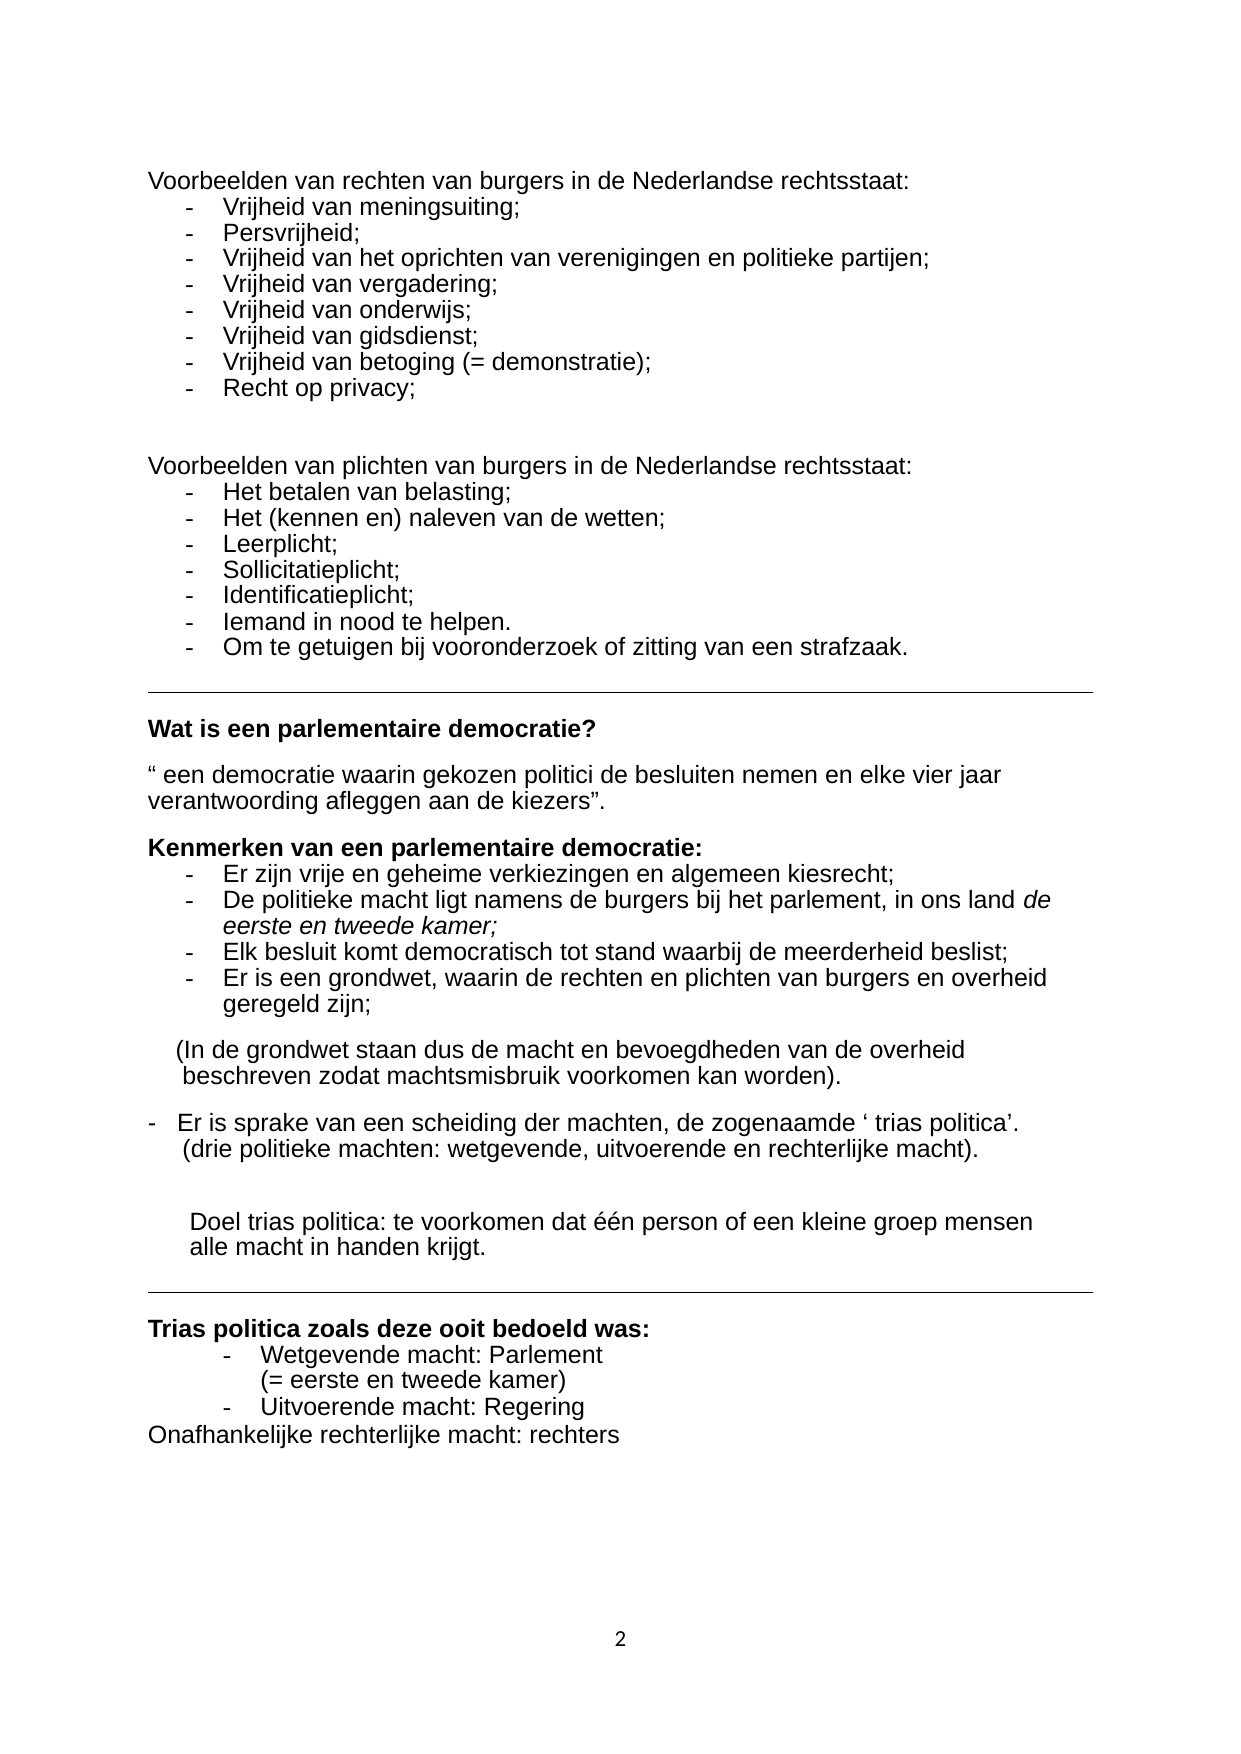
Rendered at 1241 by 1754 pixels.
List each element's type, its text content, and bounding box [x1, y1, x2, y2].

list De politieke macht ligt namens de burgers bij het parlement, in ons land de eerste en tweede kamer; [185, 888, 1093, 939]
list Vrijheid van vergadering; [185, 272, 1093, 298]
text Kenmerken van een parlementaire democratie: [148, 836, 1093, 862]
list Er zijn vrije en geheime verkiezingen en algemeen kiesrecht; [185, 862, 1093, 888]
text Wat is een parlementaire democratie? [148, 717, 1093, 742]
text Trias politica zoals deze ooit bedoeld was: [148, 1317, 1093, 1342]
list Vrijheid van het oprichten van verenigingen en politieke partijen; [185, 246, 1093, 272]
list Het (kennen en) naleven van de wetten; [185, 505, 1093, 531]
list Vrijheid van gidsdienst; [185, 324, 1093, 350]
list Identificatieplicht; [185, 583, 1093, 609]
text Voorbeelden van rechten van burgers in de Nederlandse rechtsstaat: [148, 168, 1093, 194]
text (In de grondwet staan dus de macht en bevoegdheden van de overheid beschreven zodat machtsmisbruik voorkomen kan worden). [148, 1038, 1093, 1090]
list Het betalen van belasting; [185, 479, 1093, 505]
list Vrijheid van meningsuiting; [185, 194, 1093, 220]
list Om te getuigen bij vooronderzoek of zitting van een strafzaak. [185, 635, 1093, 661]
list Wetgevende macht: Parlement (= eerste en tweede kamer) [223, 1342, 1093, 1394]
text Voorbeelden van plichten van burgers in de Nederlandse rechtsstaat: [148, 454, 1093, 479]
list Recht op privacy; [185, 376, 1093, 402]
list Leerplicht; [185, 531, 1093, 557]
list Vrijheid van betoging (= demonstratie); [185, 350, 1093, 376]
text Doel trias politica: te voorkomen dat één person of een kleine groep mensen alle macht in handen krijgt. [148, 1209, 1093, 1261]
list Persvrijheid; [185, 220, 1093, 246]
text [148, 1420, 1093, 1449]
list Elk besluit komt democratisch tot stand waarbij de meerderheid beslist; [185, 939, 1093, 965]
text “ een democratie waarin gekozen politici de besluiten nemen en elke vier jaar verantwoording afleggen aan de kiezers”. [148, 763, 1093, 815]
list Iemand in nood te helpen. [185, 609, 1093, 635]
text - Er is sprake van een scheiding der machten, de zogenaamde ‘ trias politica’. (drie politieke machten: wetgevende, uitvoerende en rechterlijke macht). [148, 1111, 1093, 1188]
list Vrijheid van onderwijs; [185, 298, 1093, 324]
list Er is een grondwet, waarin de rechten en plichten van burgers en overheid geregeld zijn; [185, 965, 1093, 1017]
list Sollicitatieplicht; [185, 557, 1093, 583]
list Uitvoerende macht: Regering [223, 1394, 1093, 1420]
